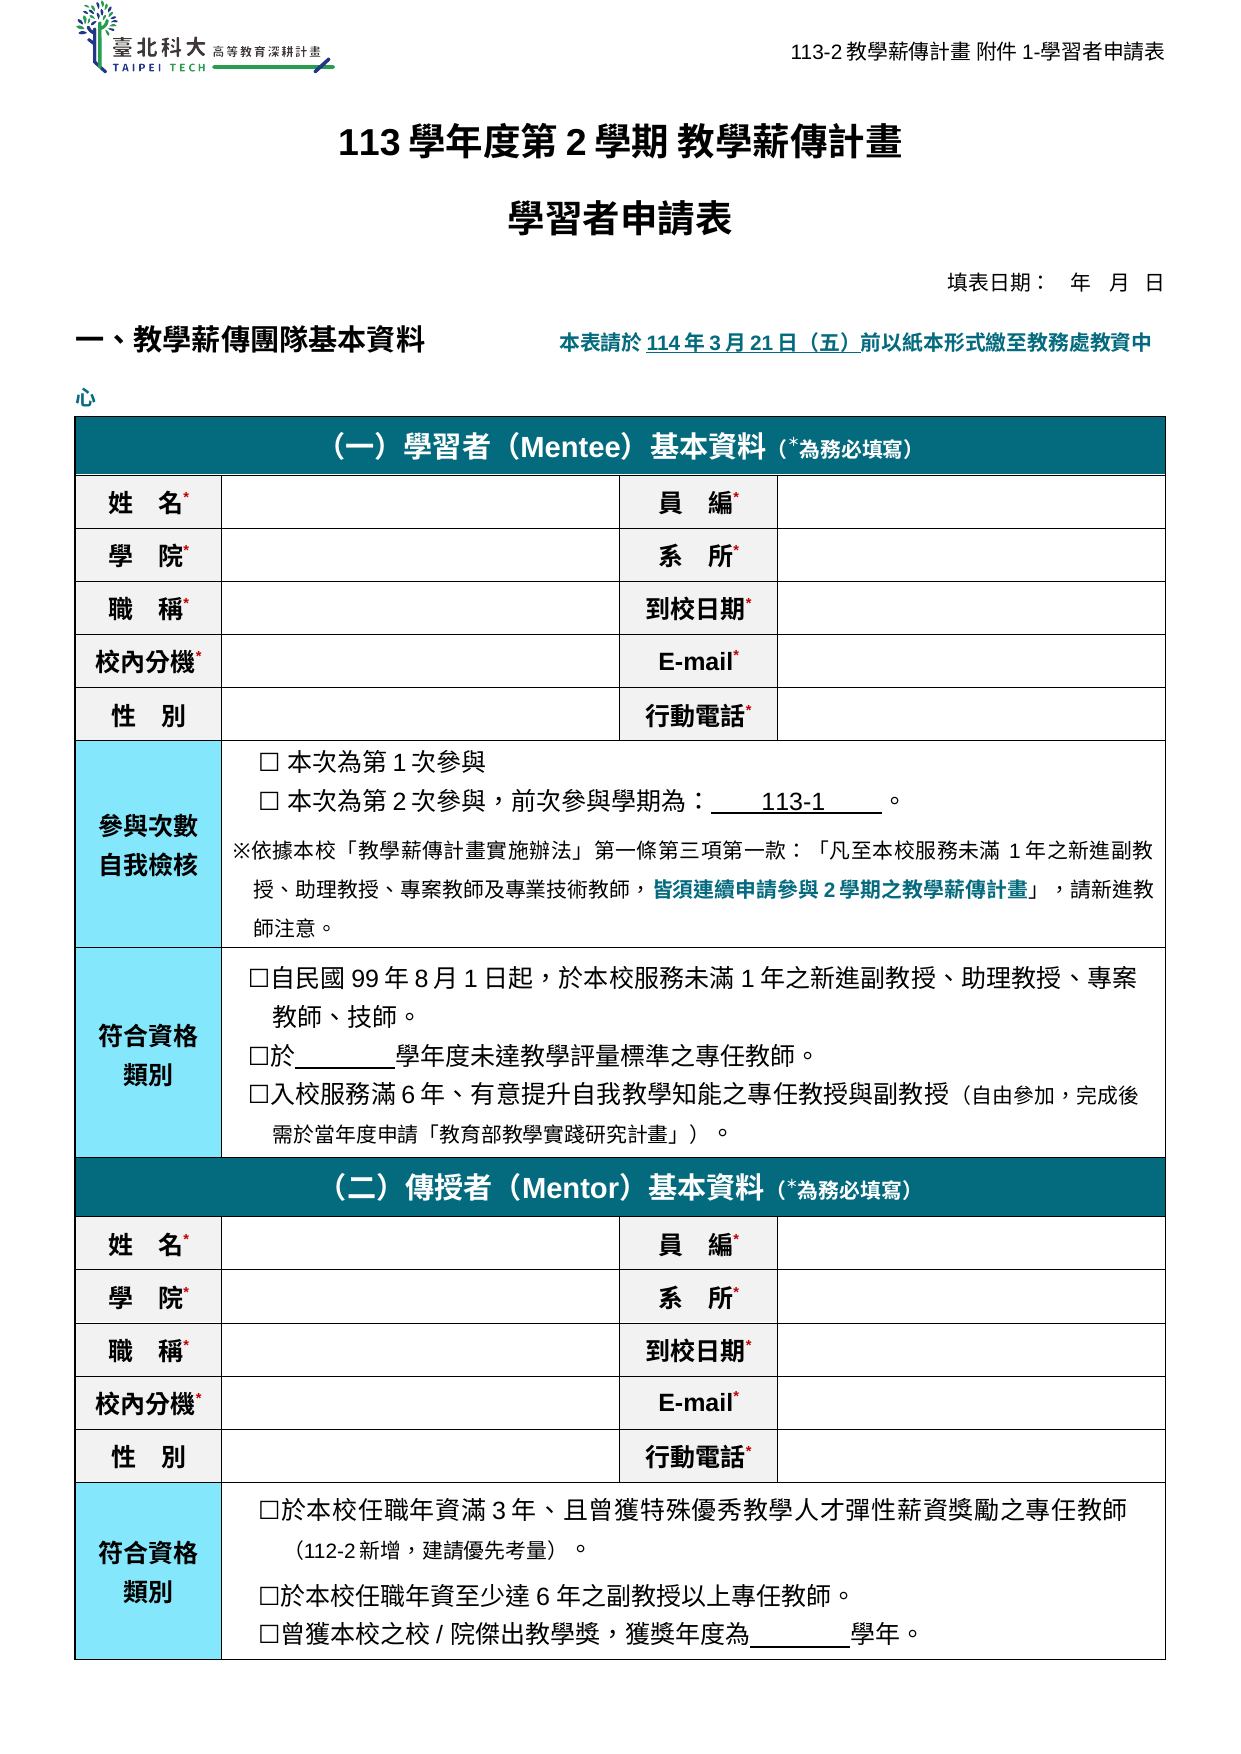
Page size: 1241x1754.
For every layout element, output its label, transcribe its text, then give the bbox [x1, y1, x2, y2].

table_cell [222, 1430, 619, 1482]
table_cell [778, 529, 1165, 581]
table_cell 性 別 [76, 1430, 221, 1482]
text 113學年度第2學期 教學薪傳計畫 [75, 100, 1165, 177]
picture [75, 0, 335, 75]
table_cell 符合資格 類別 [76, 948, 221, 1157]
table_cell 職 稱* [76, 582, 221, 634]
table_cell （二）傳授者（Mentor）基本資料（＊為務必填寫） [76, 1158, 1165, 1216]
table_cell [778, 635, 1165, 687]
table_cell [778, 582, 1165, 634]
table_cell 行動電話* [620, 1430, 777, 1482]
table_cell 本次為第1次參與 本次為第2次參與，前次參與學期為： 113-1 。 ※依據本校「教學薪傳計畫實施辦法」第一條第三項第一款：「凡至本校服務未滿1年之新進副教授、助理教授、專案教師及專業技術教師，皆須連續申請參與2學期之教學薪傳計畫」，請新進教師注意。 [222, 741, 1165, 947]
table_cell [222, 1270, 619, 1322]
table_cell [222, 582, 619, 634]
text 學習者申請表 [75, 177, 1165, 255]
table_cell 學 院* [76, 529, 221, 581]
table_cell 姓 名* [76, 476, 221, 528]
table_cell 姓 名* [76, 1217, 221, 1269]
text 填表日期： 年 月 日 [75, 255, 1165, 299]
table_cell 員 編* [620, 1217, 777, 1269]
table_cell 到校日期* [620, 1324, 777, 1376]
table_cell [778, 1377, 1165, 1429]
table_cell E-mail* [620, 635, 777, 687]
table_cell 到校日期* [620, 582, 777, 634]
table_cell [222, 529, 619, 581]
table_cell 自民國99年8月1日起，於本校服務未滿1年之新進副教授、助理教授、專案教師、技師。 於 學年度未達教學評量標準之專任教師。 入校服務滿6年、有意提升自我教學知能之專任教授與副教授（自由參加，完成後需於當年度申請「教育部教學實踐研究計畫」）。 [222, 948, 1165, 1157]
table_cell [778, 1430, 1165, 1482]
table_cell 行動電話* [620, 688, 777, 740]
table_cell [222, 688, 619, 740]
table_cell 參與次數自我檢核 [76, 741, 221, 947]
table_cell 員 編* [620, 476, 777, 528]
table_cell [222, 1324, 619, 1376]
table_cell 系 所* [620, 529, 777, 581]
table_cell [222, 1377, 619, 1429]
table_cell [778, 476, 1165, 528]
table_cell [778, 688, 1165, 740]
table_cell [222, 635, 619, 687]
table_cell 系 所* [620, 1270, 777, 1322]
text 一、教學薪傳團隊基本資料 本表請於114年3月21日（五）前以紙本形式繳至教務處教資中心 [75, 299, 1165, 416]
table_cell 職 稱* [76, 1324, 221, 1376]
table_cell E-mail* [620, 1377, 777, 1429]
table_cell 校內分機* [76, 635, 221, 687]
table_cell [778, 1217, 1165, 1269]
table_cell 學 院* [76, 1270, 221, 1322]
table_cell 性 別 [76, 688, 221, 740]
table_header （一）學習者（Mentee）基本資料（＊為務必填寫） [76, 417, 1165, 474]
table_cell [222, 476, 619, 528]
table_cell [778, 1324, 1165, 1376]
table_cell 於本校任職年資滿3年、且曾獲特殊優秀教學人才彈性薪資獎勵之專任教師（112-2新增，建請優先考量）。 於本校任職年資至少達 6 年之副教授以上專任教師。 曾獲本校之校 / 院傑出教學獎，獲獎年度為 學年。 [222, 1483, 1165, 1659]
table_cell [222, 1217, 619, 1269]
table_cell [778, 1270, 1165, 1322]
table_cell 校內分機* [76, 1377, 221, 1429]
table_cell 符合資格 類別 [76, 1483, 221, 1659]
